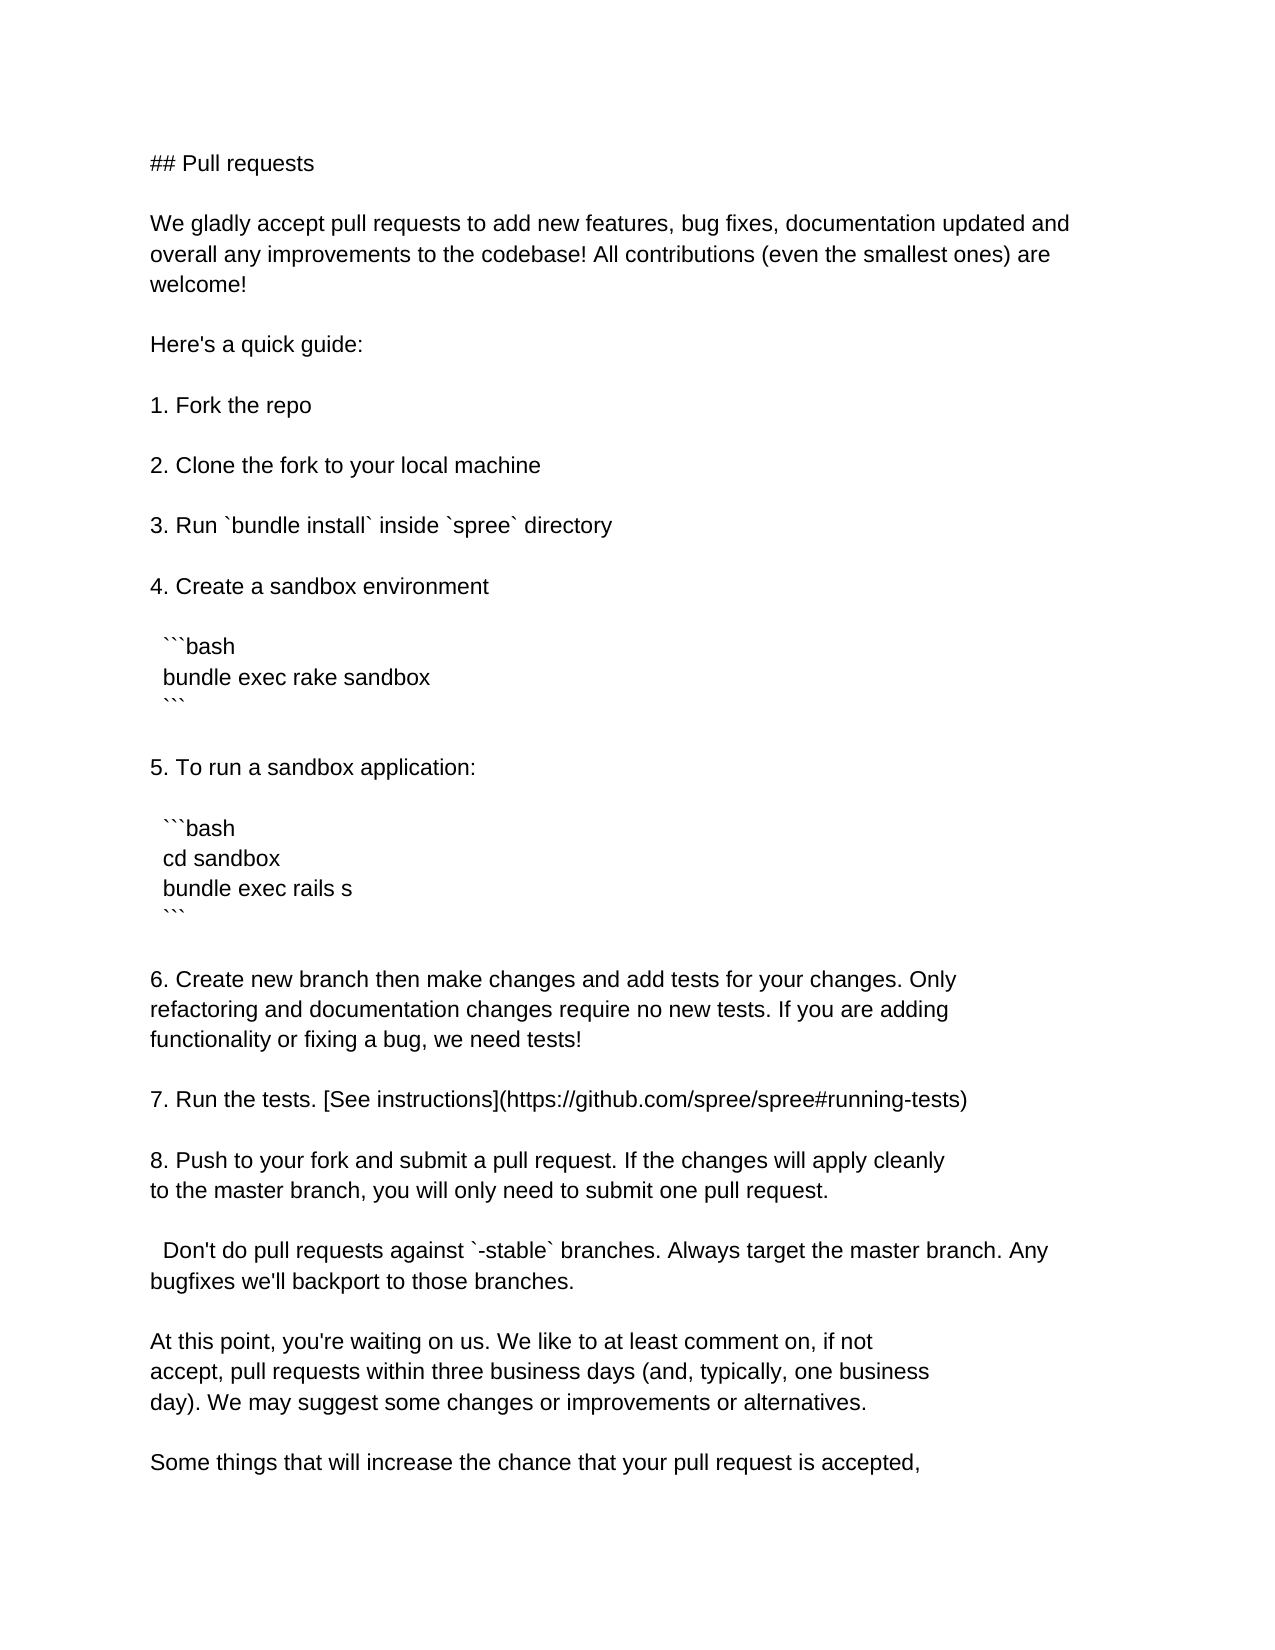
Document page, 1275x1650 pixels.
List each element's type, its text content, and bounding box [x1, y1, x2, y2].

text ```bash [150, 633, 1125, 660]
text functionality or fixing a bug, we need tests! [150, 1026, 1125, 1052]
text ``` [150, 905, 1125, 932]
text 4. Create a sandbox environment [150, 573, 1125, 599]
text cd sandbox [150, 845, 1125, 871]
text refactoring and documentation changes require no new tests. If you are adding [150, 996, 1125, 1022]
text 8. Push to your fork and submit a pull request. If the changes will apply cleanly [150, 1147, 1125, 1173]
text 7. Run the tests. [See instructions](https://github.com/spree/spree#running-tests) [150, 1086, 1125, 1113]
text 5. To run a sandbox application: [150, 754, 1125, 781]
text ```bash [150, 814, 1125, 841]
text bundle exec rake sandbox [150, 663, 1125, 690]
text bundle exec rails s [150, 875, 1125, 901]
text ``` [150, 694, 1125, 720]
text 2. Clone the fork to your local machine [150, 452, 1125, 478]
text Some things that will increase the chance that your pull request is accepted, [150, 1449, 1125, 1475]
text Don't do pull requests against `-stable` branches. Always target the master branch. Any bugfixes we'll backport to those branches. [150, 1237, 1125, 1294]
text 3. Run `bundle install` inside `spree` directory [150, 512, 1125, 539]
text We gladly accept pull requests to add new features, bug fixes, documentation updated and overall any improvements to the codebase! All contributions (even the smallest ones) are welcome! [150, 210, 1125, 297]
text 1. Fork the repo [150, 392, 1125, 418]
text accept, pull requests within three business days (and, typically, one business [150, 1358, 1125, 1385]
text ## Pull requests [150, 150, 1125, 176]
text Here's a quick guide: [150, 331, 1125, 358]
text to the master branch, you will only need to submit one pull request. [150, 1177, 1125, 1203]
text At this point, you're waiting on us. We like to at least comment on, if not [150, 1328, 1125, 1354]
text 6. Create new branch then make changes and add tests for your changes. Only [150, 966, 1125, 992]
text day). We may suggest some changes or improvements or alternatives. [150, 1388, 1125, 1415]
